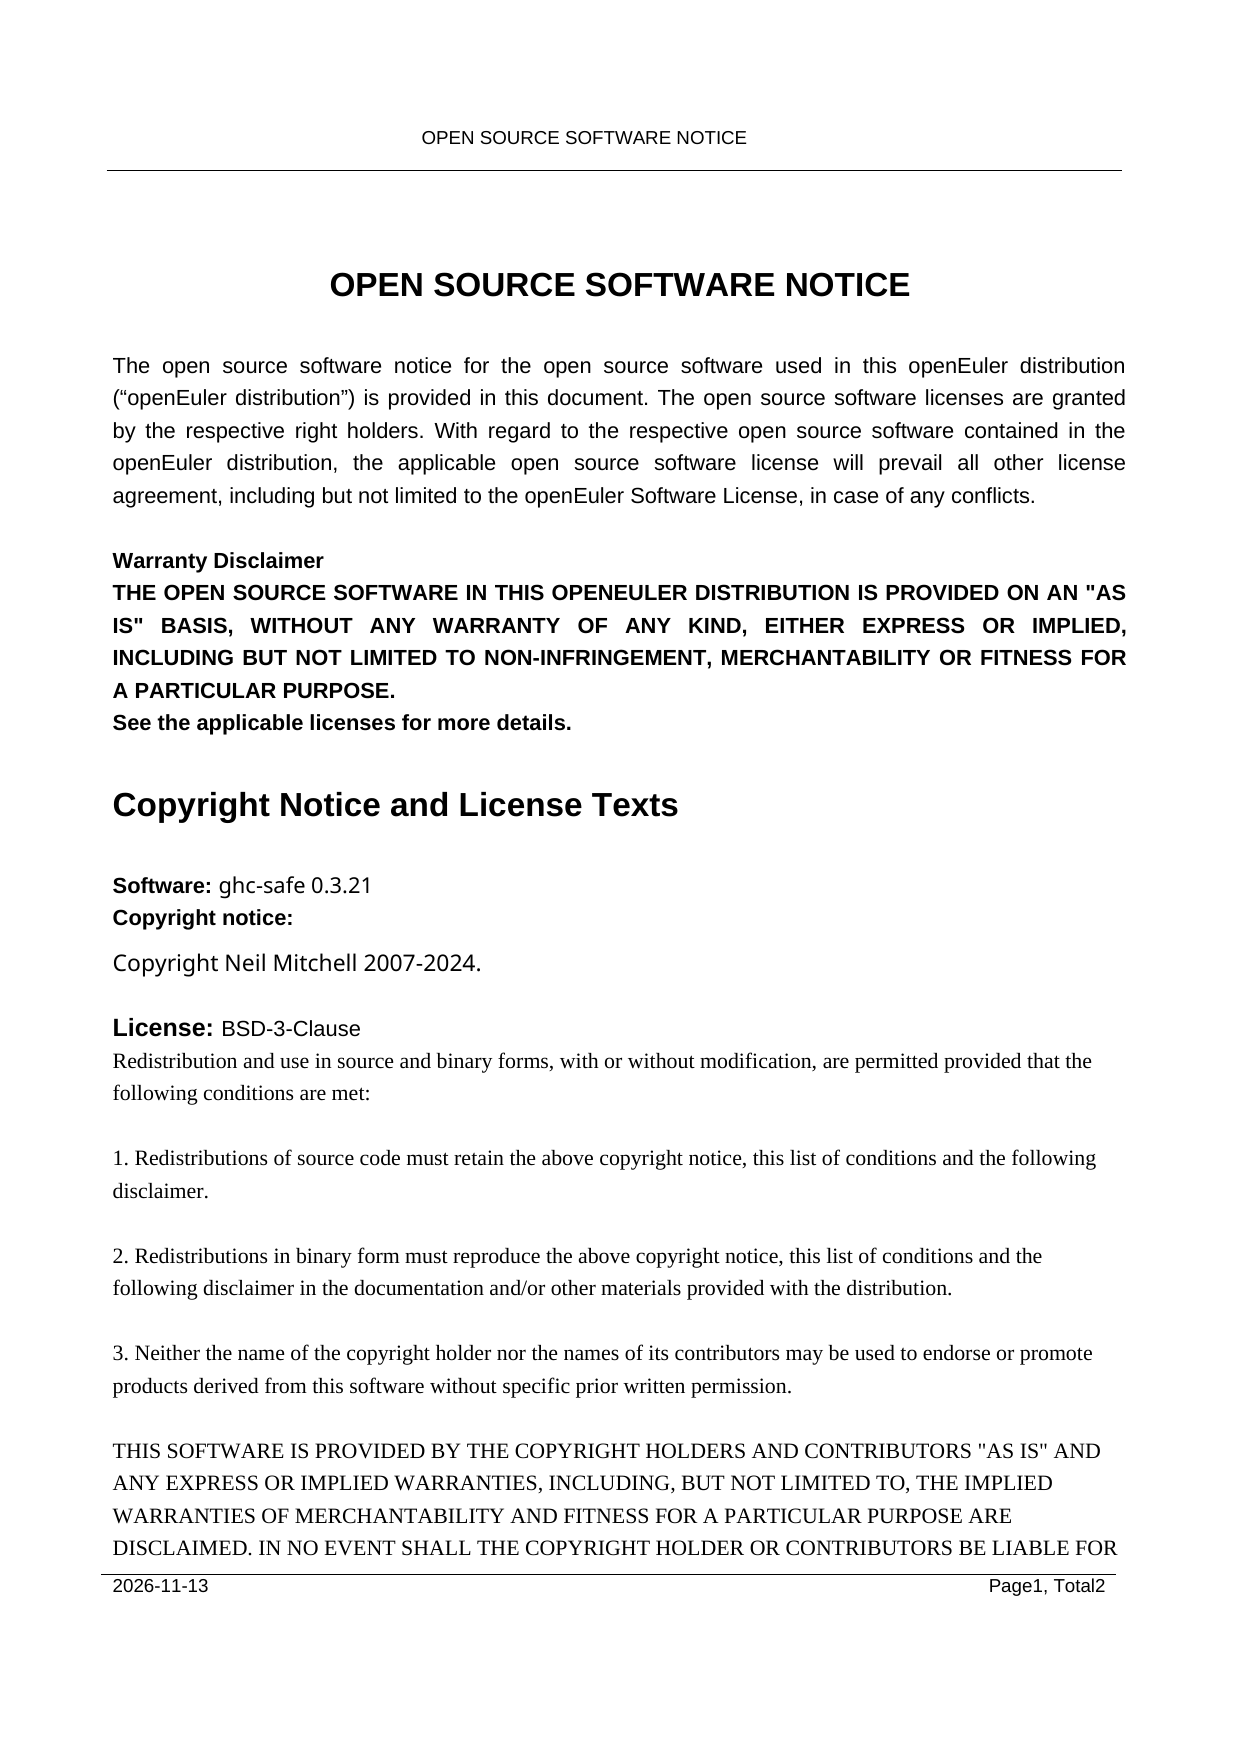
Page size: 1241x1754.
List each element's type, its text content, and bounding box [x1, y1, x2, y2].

text Copyright Neil Mitchell 2007-2024. [112, 947, 1128, 1012]
text OPEN SOURCE SOFTWARE NOTICE [112, 251, 1128, 316]
text Copyright notice: [112, 901, 1128, 934]
title Software: ghc-safe 0.3.21 [112, 869, 1128, 901]
text License: BSD-3-Clause [112, 1012, 1128, 1044]
text Warranty Disclaimer [112, 544, 1128, 576]
text THE OPEN SOURCE SOFTWARE IN THIS OPENEULER DISTRIBUTION IS PROVIDED ON AN "AS IS" BASIS, WITHOUT ANY WARRANTY OF ANY KIND, EITHER EXPRESS OR IMPLIED, INCLUDING BUT NOT LIMITED TO NON-INFRINGEMENT, MERCHANTABILITY OR FITNESS FOR A PARTICULAR PURPOSE. See the applicable licenses for more details. [112, 576, 1128, 739]
text Copyright Notice and License Texts [112, 771, 1128, 836]
text The open source software notice for the open source software used in this openEuler distribution (“openEuler distribution”) is provided in this document. The open source software licenses are granted by the respective right holders. With regard to the respective open source software contained in the openEuler distribution, the applicable open source software license will prevail all other license agreement, including but not limited to the openEuler Software License, in case of any conflicts. [112, 349, 1128, 511]
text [112, 1044, 1128, 1564]
